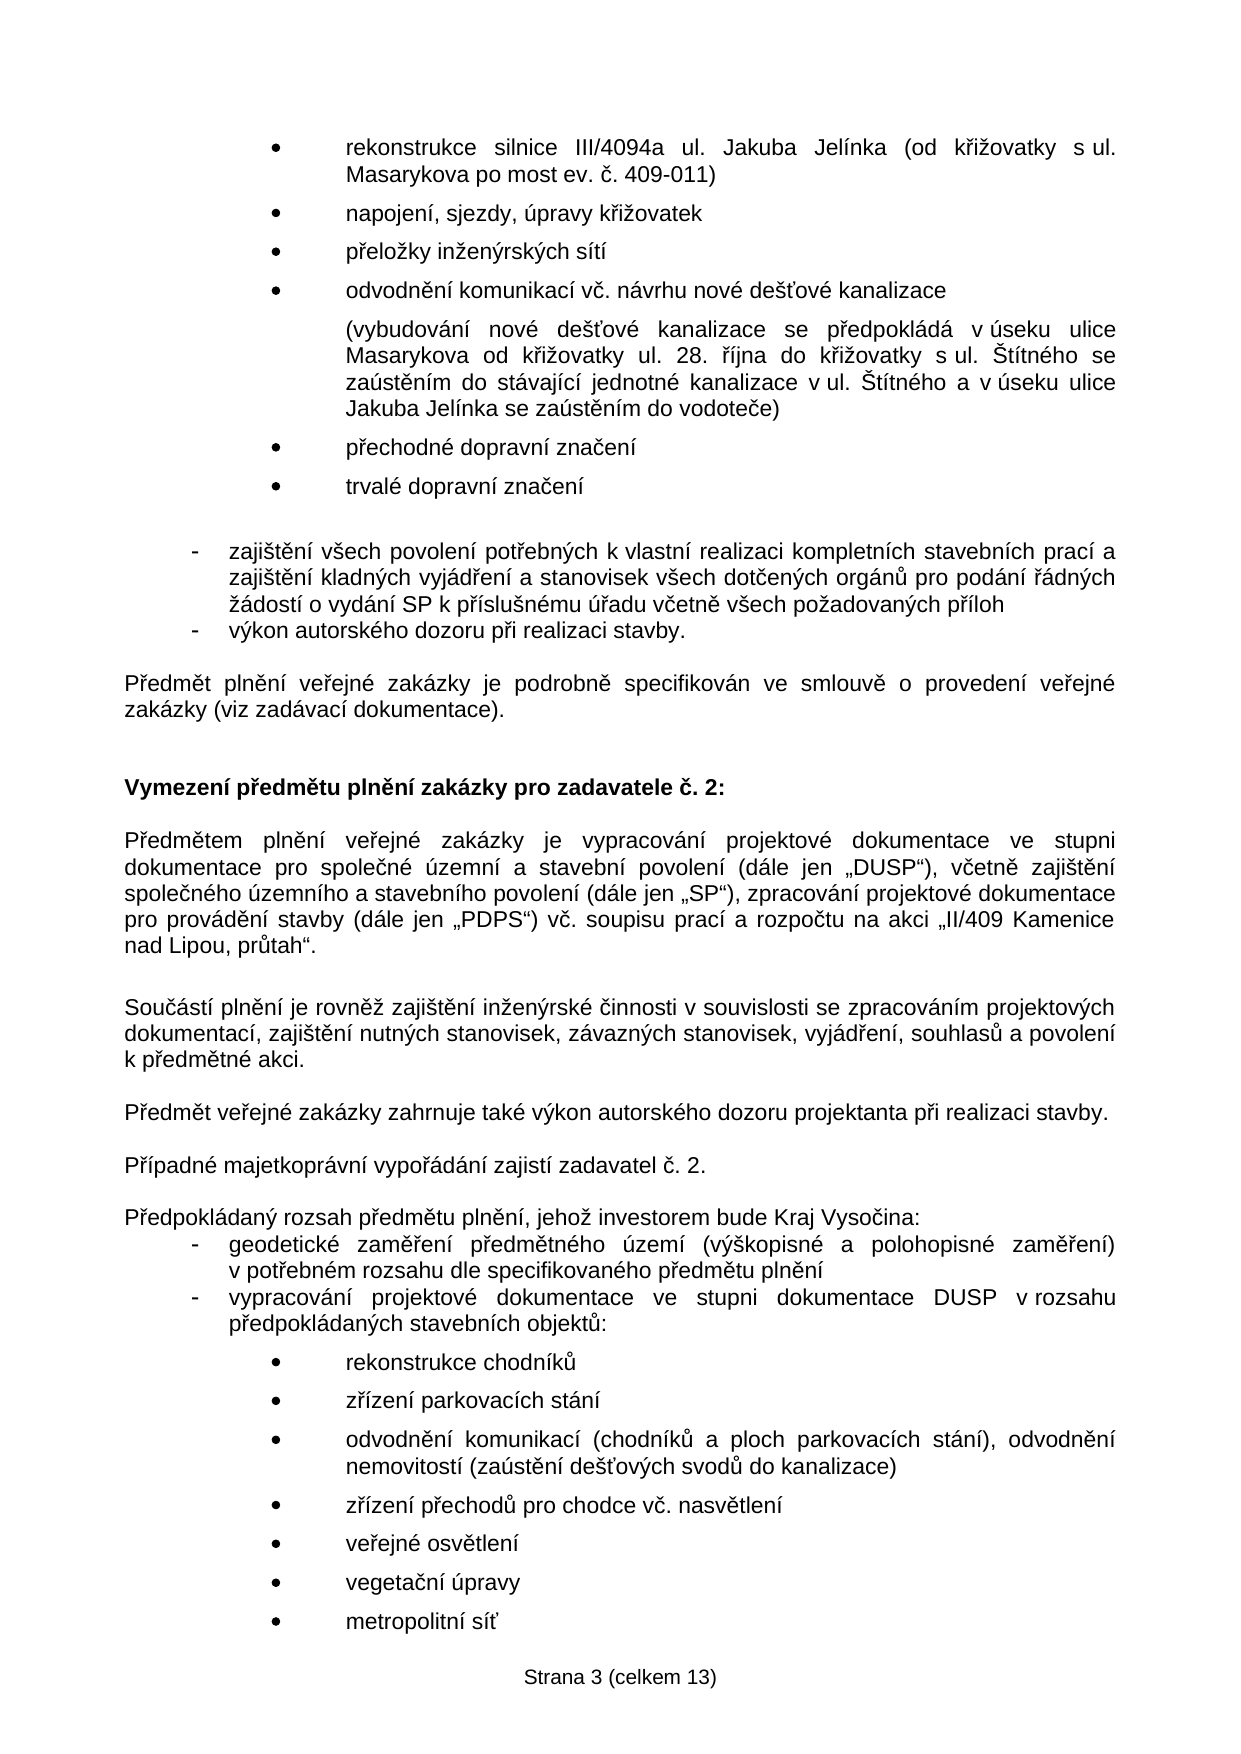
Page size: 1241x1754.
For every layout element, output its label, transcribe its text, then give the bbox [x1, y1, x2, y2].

list zřízení přechodů pro chodce vč. nasvětlení [272, 1492, 1116, 1518]
text Vymezení předmětu plnění zakázky pro zadavatele č. 2: [124, 774, 1116, 800]
list přeložky inženýrských sítí [272, 238, 1116, 265]
list (vybudování nové dešťové kanalizace se předpokládá v úseku ulice Masarykova od křižovatky ul. 28. října do křižovatky s ul. Štítného se zaústěním do stávající jednotné kanalizace v ul. Štítného a v úseku ulice Jakuba Jelínka se zaústěním do vodoteče) [345, 316, 1116, 421]
list napojení, sjezdy, úpravy křižovatek [272, 199, 1116, 226]
list vypracování projektové dokumentace ve stupni dokumentace DUSP v rozsahu předpokládaných stavebních objektů: [191, 1283, 1116, 1336]
list veřejné osvětlení [272, 1530, 1116, 1557]
list zřízení parkovacích stání [272, 1387, 1116, 1414]
list rekonstrukce silnice III/4094a ul. Jakuba Jelínka (od křižovatky s ul. Masarykova po most ev. č. 409-011) [272, 134, 1116, 187]
text Předpokládaný rozsah předmětu plnění, jehož investorem bude Kraj Vysočina: [124, 1204, 1116, 1231]
list zajištění všech povolení potřebných k vlastní realizaci kompletních stavebních prací a zajištění kladných vyjádření a stanovisek všech dotčených orgánů pro podání řádných žádostí o vydání SP k příslušnému úřadu včetně všech požadovaných příloh [191, 538, 1116, 617]
text Případné majetkoprávní vypořádání zajistí zadavatel č. 2. [124, 1152, 1116, 1178]
list výkon autorského dozoru při realizaci stavby. [191, 617, 1116, 643]
text Součástí plnění je rovněž zajištění inženýrské činnosti v souvislosti se zpracováním projektových dokumentací, zajištění nutných stanovisek, závazných stanovisek, vyjádření, souhlasů a povolení k předmětné akci. [124, 993, 1116, 1073]
list vegetační úpravy [272, 1569, 1116, 1596]
list trvalé dopravní značení [272, 473, 1116, 499]
text Předmět veřejné zakázky zahrnuje také výkon autorského dozoru projektanta při realizaci stavby. [124, 1099, 1116, 1125]
list přechodné dopravní značení [272, 434, 1116, 460]
text Předmětem plnění veřejné zakázky je vypracování projektové dokumentace ve stupni dokumentace pro společné územní a stavební povolení (dále jen „DUSP“), včetně zajištění společného územního a stavebního povolení (dále jen „SP“), zpracování projektové dokumentace pro provádění stavby (dále jen „PDPS“) vč. soupisu prací a rozpočtu na akci „II/409 Kamenice nad Lipou, průtah“. [124, 827, 1116, 959]
list metropolitní síť [272, 1608, 1116, 1634]
list odvodnění komunikací vč. návrhu nové dešťové kanalizace [272, 277, 1116, 303]
list odvodnění komunikací (chodníků a ploch parkovacích stání), odvodnění nemovitostí (zaústění dešťových svodů do kanalizace) [272, 1426, 1116, 1479]
list rekonstrukce chodníků [272, 1349, 1116, 1375]
text Předmět plnění veřejné zakázky je podrobně specifikován ve smlouvě o provedení veřejné zakázky (viz zadávací dokumentace). [124, 670, 1116, 722]
list geodetické zaměření předmětného území (výškopisné a polohopisné zaměření) v potřebném rozsahu dle specifikovaného předmětu plnění [191, 1231, 1116, 1283]
